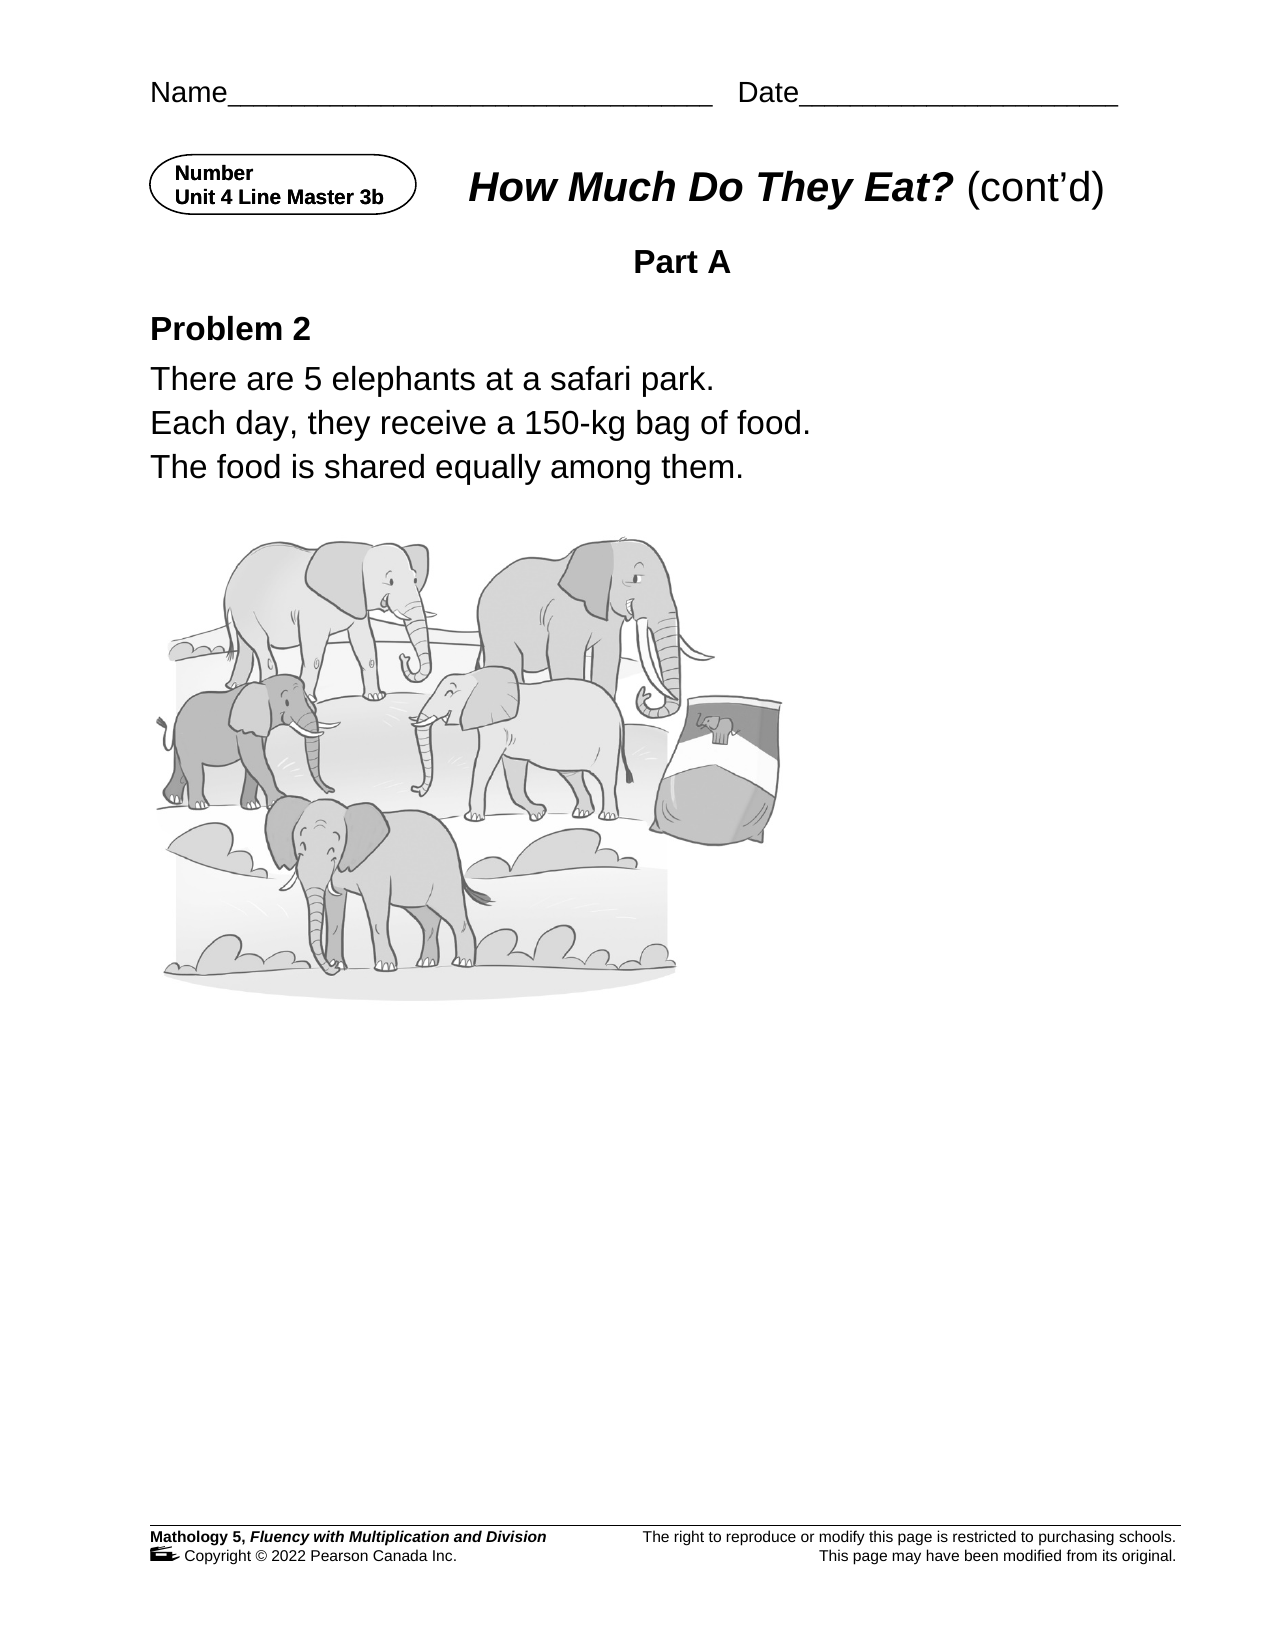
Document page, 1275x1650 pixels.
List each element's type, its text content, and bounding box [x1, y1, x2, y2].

picture [150, 1546, 180, 1561]
text The food is shared equally among them. [150, 447, 1181, 486]
text Problem 2 [150, 308, 1181, 347]
picture [150, 497, 800, 1025]
text There are 5 elephants at a safari park. Each day, they receive a 150-kg bag of food. [150, 359, 1181, 442]
